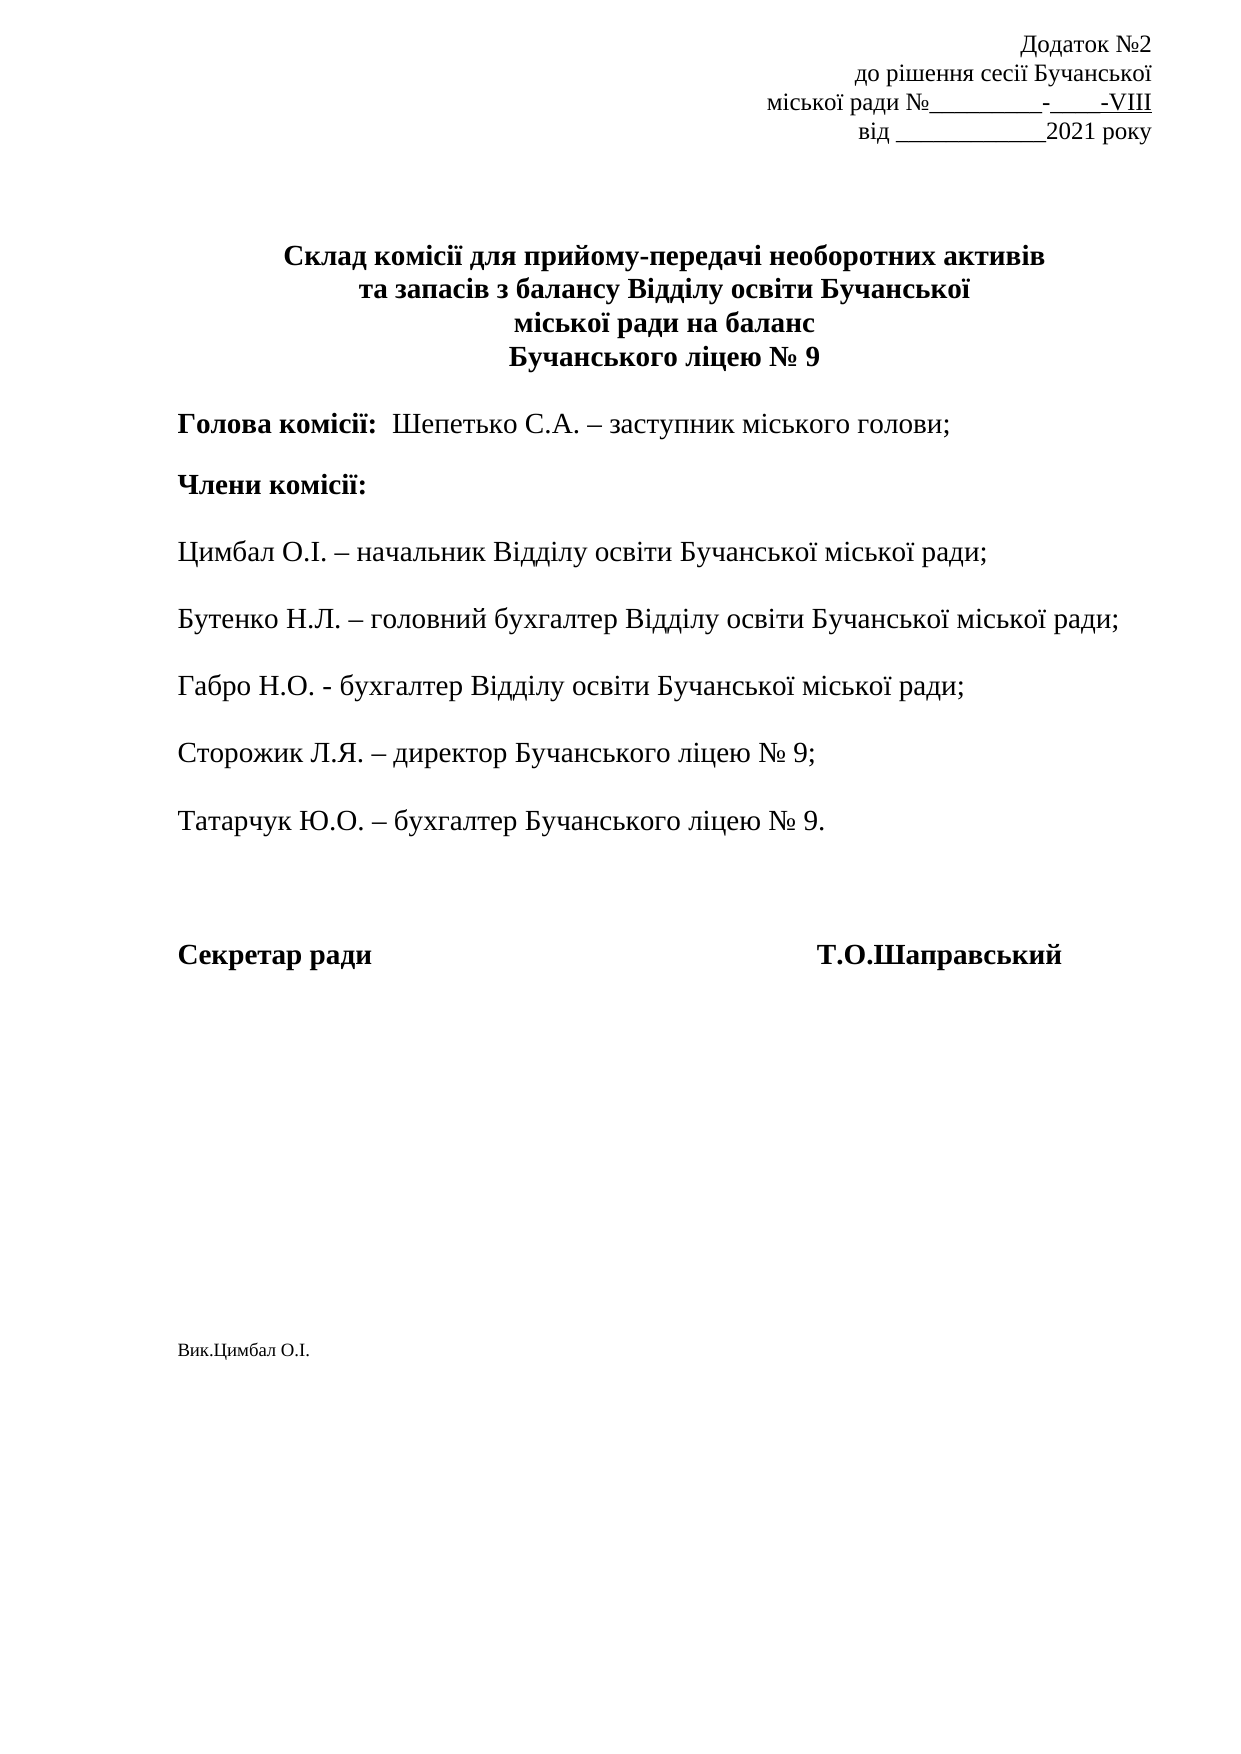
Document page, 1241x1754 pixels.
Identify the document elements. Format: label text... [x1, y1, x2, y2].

text та запасів з балансу Відділу освіти Бучанської [177, 272, 1152, 305]
list Члени комісії: [177, 467, 1152, 501]
list Бутенко Н.Л. – головний бухгалтер Відділу освіти Бучанської міської ради; [177, 601, 1152, 635]
text Склад комісії для прийому-передачі необоротних активів [177, 238, 1152, 272]
text Татарчук Ю.О. – бухгалтер Бучанського ліцею № 9. [177, 803, 1152, 836]
list Голова комісії: Шепетько С.А. – заступник міського голови; [177, 406, 1152, 439]
text Секретар ради Т.О.Шаправський [177, 937, 1152, 970]
text Сторожик Л.Я. – директор Бучанського ліцею № 9; [177, 736, 1152, 769]
list Цимбал О.І. – начальник Відділу освіти Бучанської міської ради; [177, 534, 1152, 568]
text Вик.Цимбал О.І. [177, 1339, 1152, 1361]
text міської ради №_________-____-VІII [177, 87, 1152, 116]
text від ____________2021 року [177, 116, 1152, 144]
list Габро Н.О. - бухгалтер Відділу освіти Бучанської міської ради; [177, 668, 1152, 702]
text Бучанського ліцею № 9 [177, 339, 1152, 372]
text міської ради на баланс [177, 305, 1152, 339]
text до рішення сесії Бучанської [177, 58, 1152, 87]
list Додаток №2 [252, 29, 1152, 58]
